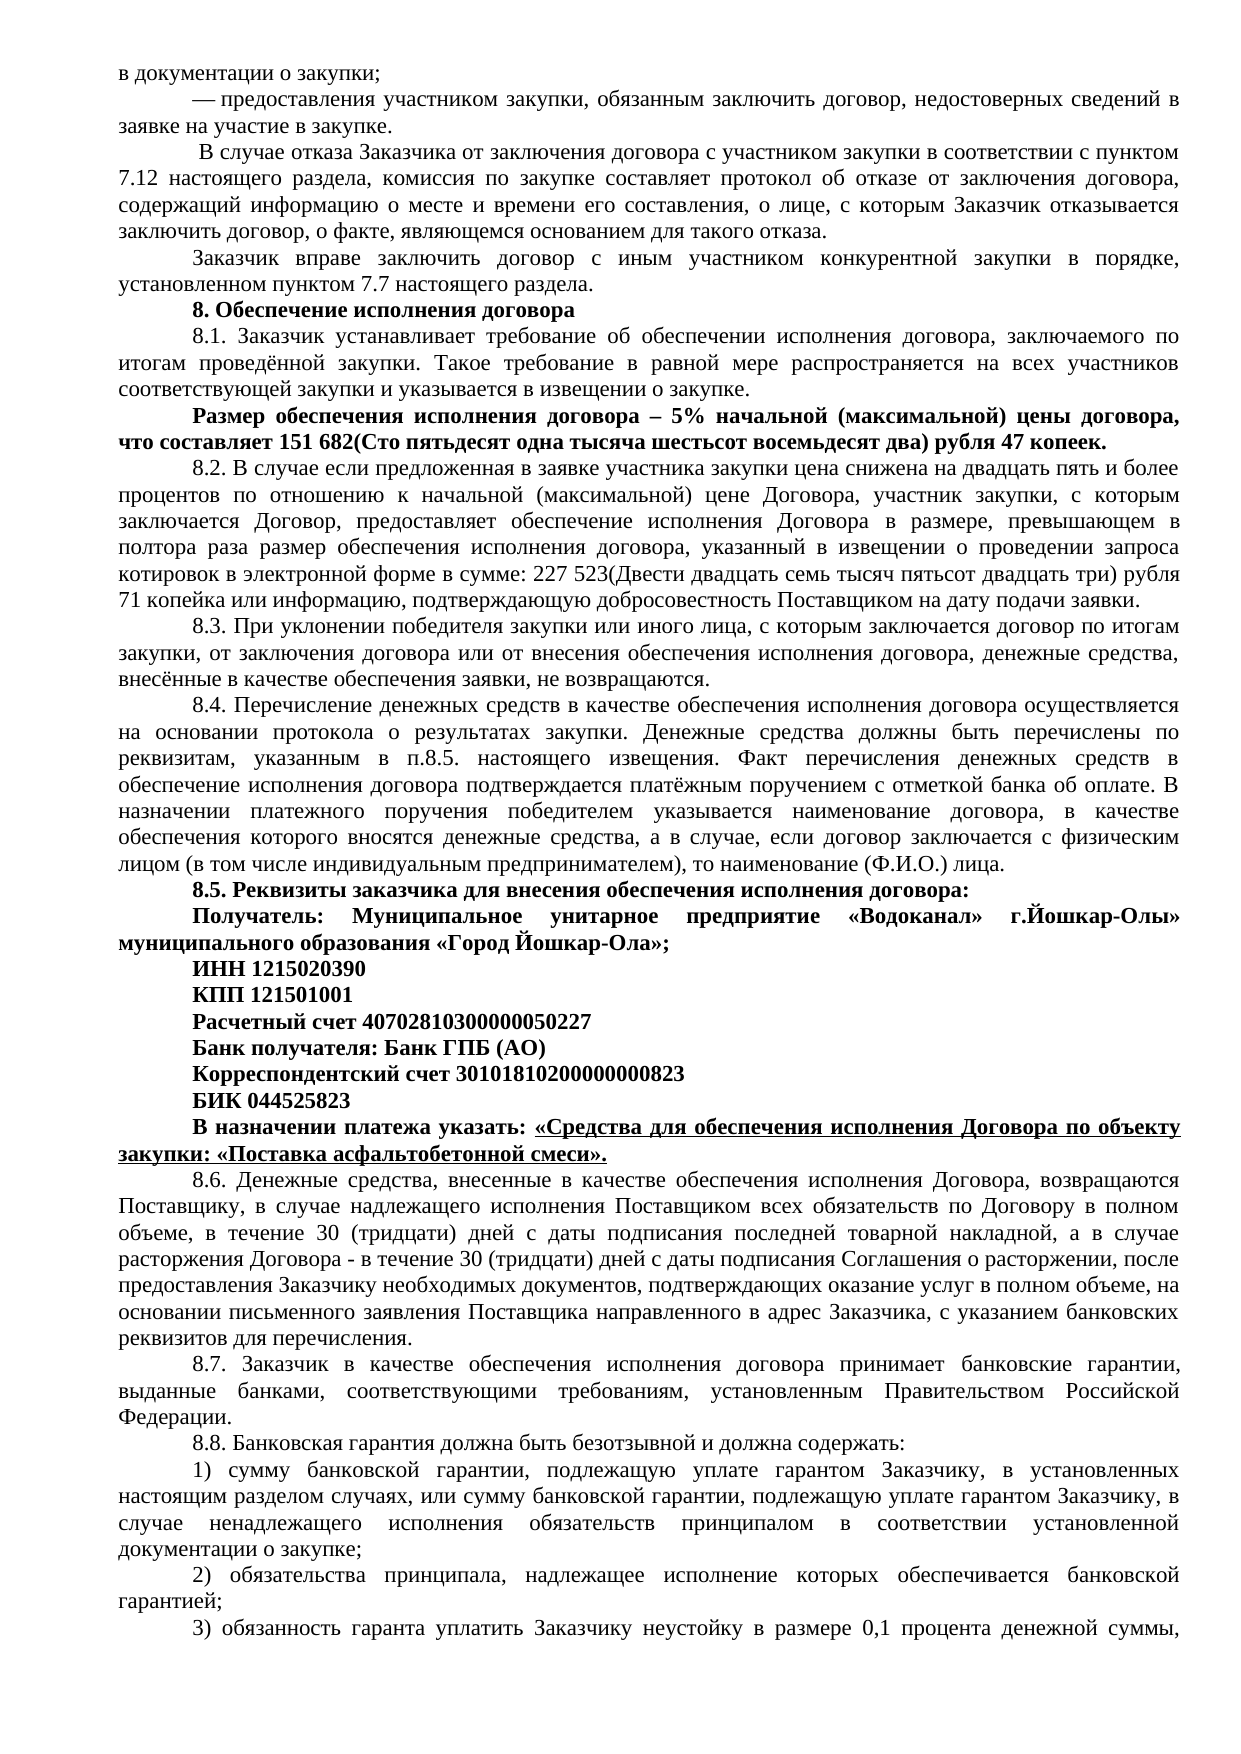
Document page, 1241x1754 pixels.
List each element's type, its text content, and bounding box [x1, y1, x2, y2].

text 8.5. Реквизиты заказчика для внесения обеспечения исполнения договора: [118, 876, 1181, 902]
text Размер обеспечения исполнения договора – 5% начальной (максимальной) цены договора, что составляет 151 682(Сто пятьдесят одна тысяча шестьсот восемьдесят два) рубля 47 копеек. [118, 402, 1181, 454]
text — предоставления участником закупки, обязанным заключить договор, недостоверных сведений в заявке на участие в закупке. [118, 85, 1181, 138]
text Корреспондентский счет 30101810200000000823 [118, 1061, 1181, 1087]
text Заказчик вправе заключить договор с иным участником конкурентной закупки в порядке, установленном пунктом 7.7 настоящего раздела. [118, 243, 1181, 296]
text ИНН 1215020390 [118, 955, 1181, 981]
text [118, 59, 1181, 85]
text 8.6. Денежные средства, внесенные в качестве обеспечения исполнения Договора, возвращаются Поставщику, в случае надлежащего исполнения Поставщиком всех обязательств по Договору в полном объеме, в течение 30 (тридцати) дней с даты подписания последней товарной накладной, а в случае расторжения Договора - в течение 30 (тридцати) дней с даты подписания Соглашения о расторжении, после предоставления Заказчику необходимых документов, подтверждающих оказание услуг в полном объеме, на основании письменного заявления Поставщика направленного в адрес Заказчика, с указанием банковских реквизитов для перечисления. [118, 1166, 1181, 1350]
text 8.2. В случае если предложенная в заявке участника закупки цена снижена на двадцать пять и более процентов по отношению к начальной (максимальной) цене Договора, участник закупки, с которым заключается Договор, предоставляет обеспечение исполнения Договора в размере, превышающем в полтора раза размер обеспечения исполнения договора, указанный в извещении о проведении запроса котировок в электронной форме в сумме: 227 523(Двести двадцать семь тысяч пятьсот двадцать три) рубля 71 копейка или информацию, подтверждающую добросовестность Поставщиком на дату подачи заявки. [118, 454, 1181, 612]
text БИК 044525823 [118, 1087, 1181, 1113]
text Получатель: Муниципальное унитарное предприятие «Водоканал» г.Йошкар-Олы» муниципального образования «Город Йошкар-Ола»; [118, 902, 1181, 955]
text В случае отказа Заказчика от заключения договора с участником закупки в соответствии с пунктом 7.12 настоящего раздела, комиссия по закупке составляет протокол об отказе от заключения договора, содержащий информацию о месте и времени его составления, о лице, с которым Заказчик отказывается заключить договор, о факте, являющемся основанием для такого отказа. [118, 138, 1181, 243]
text 1) сумму банковской гарантии, подлежащую уплате гарантом Заказчику, в установленных настоящим разделом случаях, или сумму банковской гарантии, подлежащую уплате гарантом Заказчику, в случае ненадлежащего исполнения обязательств принципалом в соответствии установленной документации о закупке; [118, 1456, 1181, 1561]
text 8.1. Заказчик устанавливает требование об обеспечении исполнения договора, заключаемого по итогам проведённой закупки. Такое требование в равной мере распространяется на всех участников соответствующей закупки и указывается в извещении о закупке. [118, 323, 1181, 402]
text 8. Обеспечение исполнения договора [118, 296, 1181, 323]
text Расчетный счет 40702810300000050227 [118, 1008, 1181, 1034]
text 8.4. Перечисление денежных средств в качестве обеспечения исполнения договора осуществляется на основании протокола о результатах закупки. Денежные средства должны быть перечислены по реквизитам, указанным в п.8.5. настоящего извещения. Факт перечисления денежных средств в обеспечение исполнения договора подтверждается платёжным поручением с отметкой банка об оплате. В назначении платежного поручения победителем указывается наименование договора, в качестве обеспечения которого вносятся денежные средства, а в случае, если договор заключается с физическим лицом (в том числе индивидуальным предпринимателем), то наименование (Ф.И.О.) лица. [118, 692, 1181, 876]
text 2) обязательства принципала, надлежащее исполнение которых обеспечивается банковской гарантией; [118, 1561, 1181, 1614]
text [118, 1614, 1181, 1640]
text 8.7. Заказчик в качестве обеспечения исполнения договора принимает банковские гарантии, выданные банками, соответствующими требованиям, установленным Правительством Российской Федерации. [118, 1350, 1181, 1429]
text 8.8. Банковская гарантия должна быть безотзывной и должна содержать: [118, 1429, 1181, 1456]
text КПП 121501001 [118, 981, 1181, 1008]
text Банк получателя: Банк ГПБ (АО) [118, 1034, 1181, 1061]
text 8.3. При уклонении победителя закупки или иного лица, с которым заключается договор по итогам закупки, от заключения договора или от внесения обеспечения исполнения договора, денежные средства, внесённые в качестве обеспечения заявки, не возвращаются. [118, 612, 1181, 692]
text В назначении платежа указать: «Средства для обеспечения исполнения Договора по объекту закупки: «Поставка асфальтобетонной смеси». [118, 1113, 1181, 1166]
